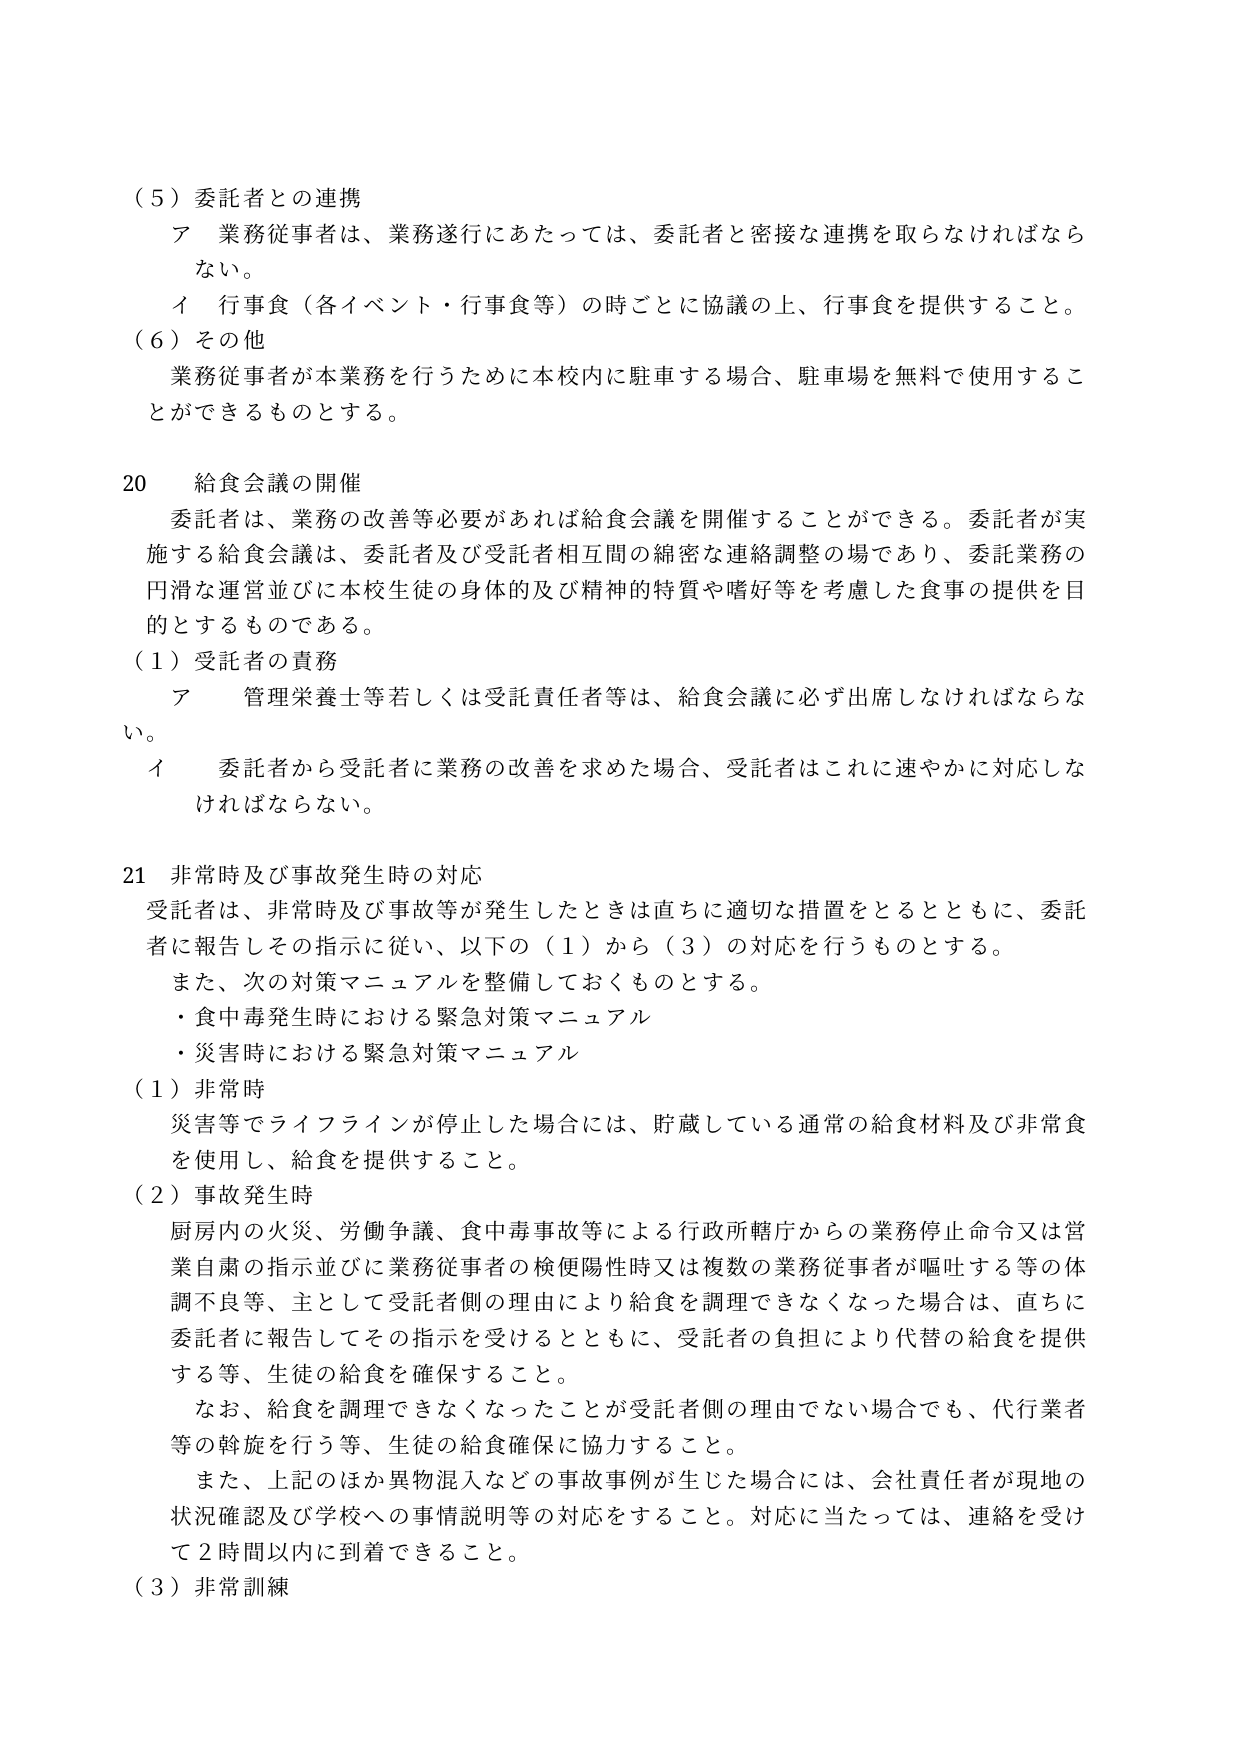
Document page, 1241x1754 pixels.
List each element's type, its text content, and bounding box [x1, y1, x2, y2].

text （６）その他 [122, 322, 1089, 357]
text 受託者は、非常時及び事故等が発生したときは直ちに適切な措置をとるとともに、委託者に報告しその指示に従い、以下の（１）から（３）の対応を行うものとする。 [122, 892, 1089, 963]
text 21 非常時及び事故発生時の対応 [122, 856, 1089, 892]
text 災害等でライフラインが停止した場合には、貯蔵している通常の給食材料及び非常食を使用し、給食を提供すること。 [122, 1105, 1089, 1177]
text （２）事故発生時 [122, 1177, 1089, 1212]
text イ 委託者から受託者に業務の改善を求めた場合、受託者はこれに速やかに対応しなければならない。 [122, 749, 1089, 820]
text 厨房内の火災、労働争議、食中毒事故等による行政所轄庁からの業務停止命令又は営業自粛の指示並びに業務従事者の検便陽性時又は複数の業務従事者が嘔吐する等の体調不良等、主として受託者側の理由により給食を調理できなくなった場合は、直ちに委託者に報告してその指示を受けるとともに、受託者の負担により代替の給食を提供する等、生徒の給食を確保すること。 [122, 1212, 1089, 1390]
text （１）非常時 [122, 1070, 1089, 1105]
text （１）受託者の責務 [122, 642, 1089, 678]
text なお、給食を調理できなくなったことが受託者側の理由でない場合でも、代行業者等の斡旋を行う等、生徒の給食確保に協力すること。 [164, 1390, 1089, 1462]
text ア 管理栄養士等若しくは受託責任者等は、給食会議に必ず出席しなければならない。 [122, 678, 1089, 749]
text 20 給食会議の開催 [122, 464, 1089, 500]
text （３）非常訓練 [122, 1568, 1089, 1604]
text また、上記のほか異物混入などの事故事例が生じた場合には、会社責任者が現地の状況確認及び学校への事情説明等の対応をすること。対応に当たっては、連絡を受けて２時間以内に到着できること。 [122, 1462, 1089, 1568]
text 業務従事者が本業務を行うために本校内に駐車する場合、駐車場を無料で使用することができるものとする。 [122, 357, 1089, 428]
text ア 業務従事者は、業務遂行にあたっては、委託者と密接な連携を取らなければならない。 [122, 215, 1089, 286]
text 委託者は、業務の改善等必要があれば給食会議を開催することができる。委託者が実施する給食会議は、委託者及び受託者相互間の綿密な連絡調整の場であり、委託業務の円滑な運営並びに本校生徒の身体的及び精神的特質や嗜好等を考慮した食事の提供を目的とするものである。 [143, 500, 1089, 642]
text （５）委託者との連携 [122, 179, 1089, 215]
text ・食中毒発生時における緊急対策マニュアル [122, 998, 1089, 1034]
text イ 行事食（各イベント・行事食等）の時ごとに協議の上、行事食を提供すること。 [122, 286, 1089, 322]
text ・災害時における緊急対策マニュアル [122, 1034, 1089, 1070]
text また、次の対策マニュアルを整備しておくものとする。 [143, 963, 1089, 998]
